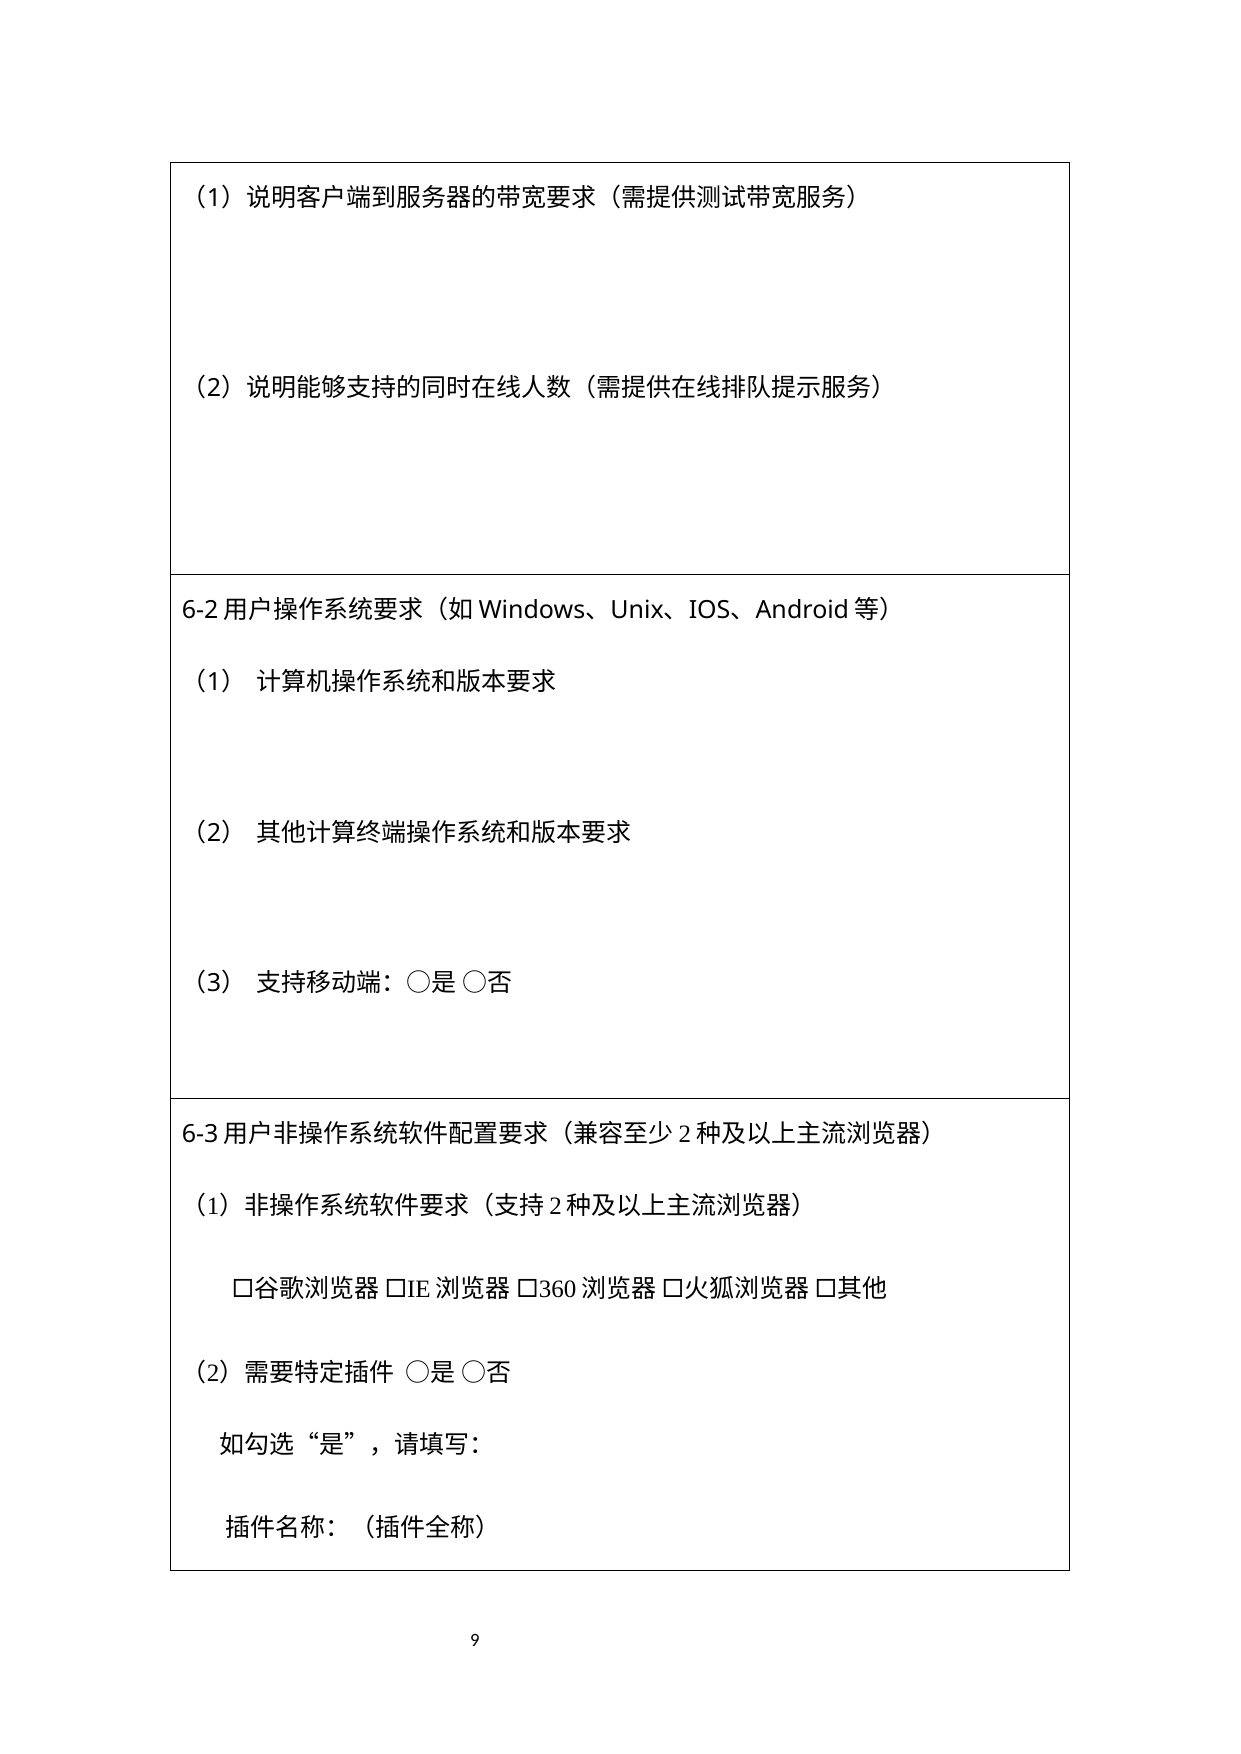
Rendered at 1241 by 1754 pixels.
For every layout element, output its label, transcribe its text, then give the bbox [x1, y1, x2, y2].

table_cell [171, 1099, 1069, 1570]
table_cell 6-2用户操作系统要求（如Windows、Unix、IOS、Android等） 计算机操作系统和版本要求 其他计算终端操作系统和版本要求 支持移动端：○是 ○否 [171, 575, 1069, 1098]
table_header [171, 163, 1069, 574]
